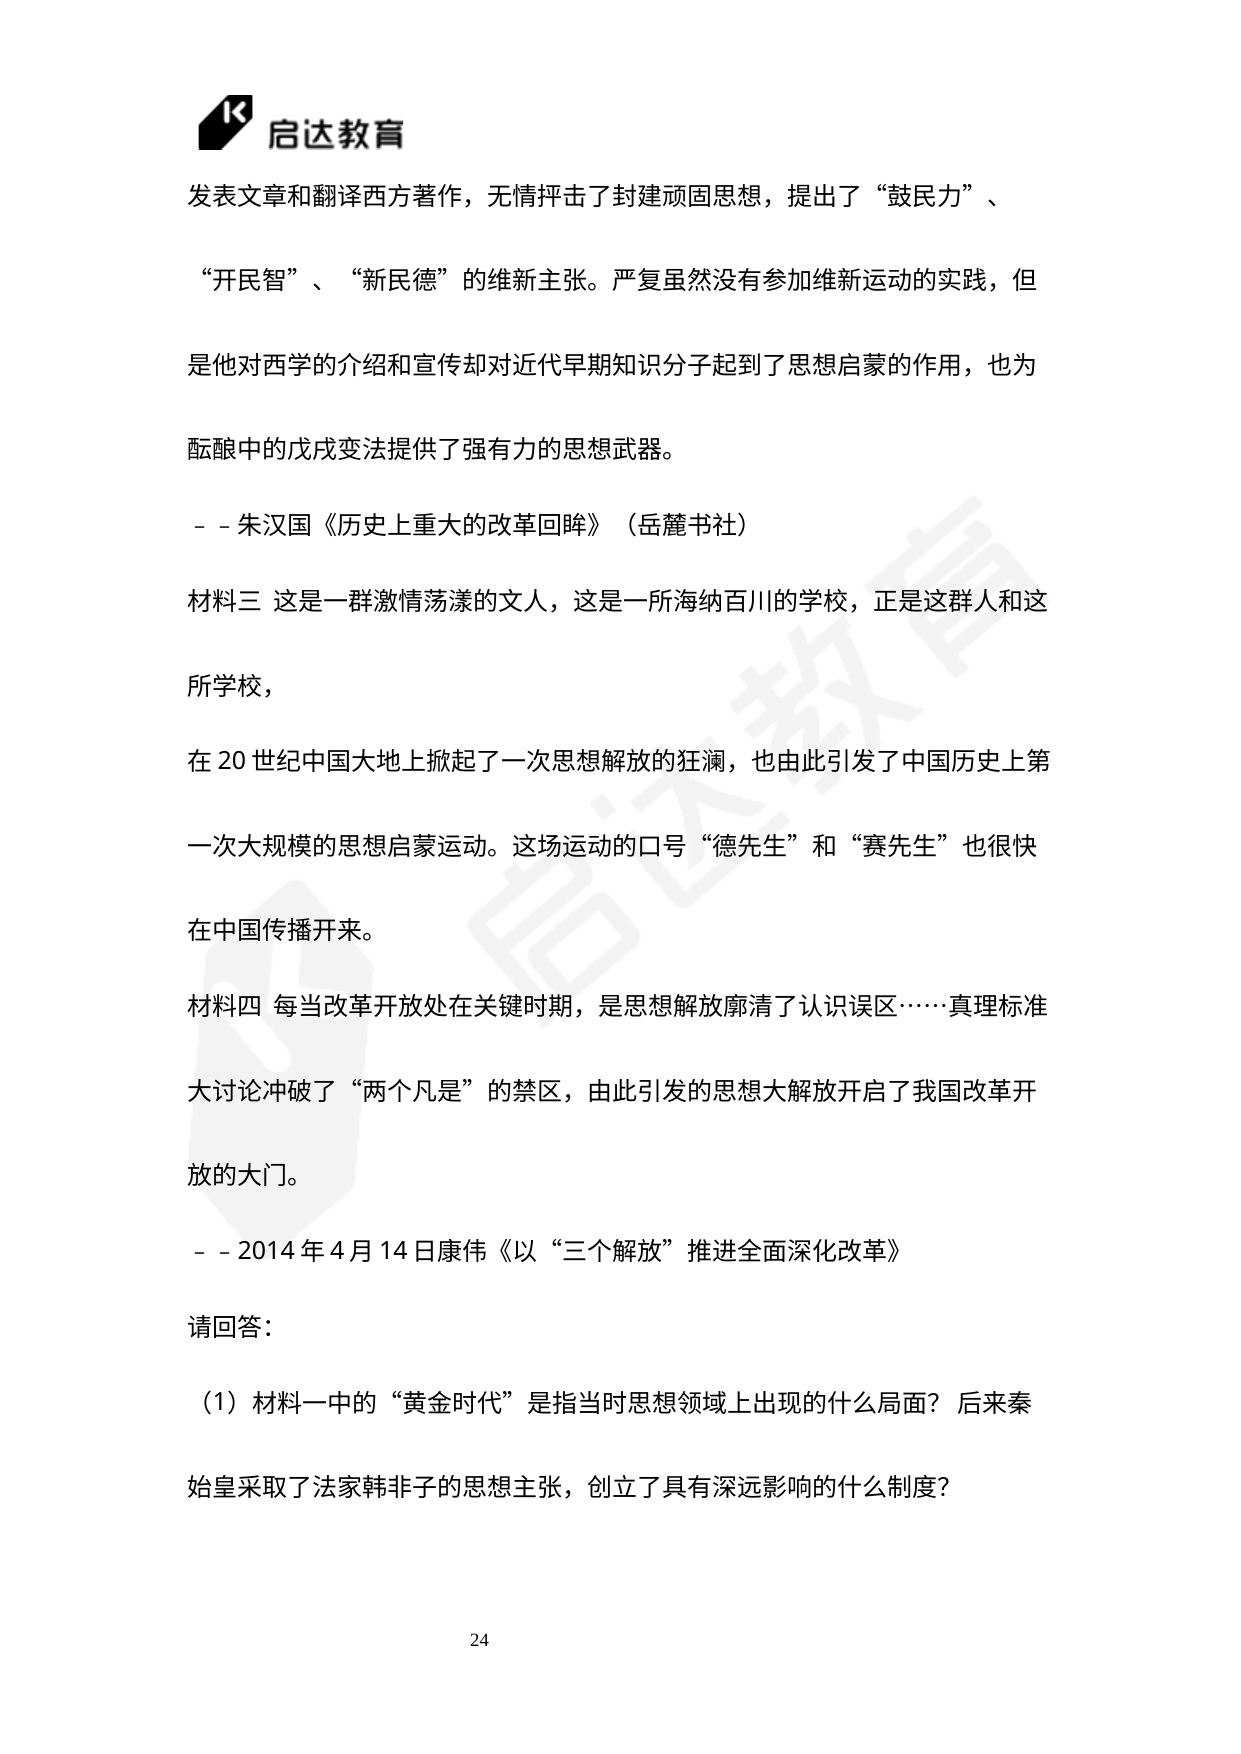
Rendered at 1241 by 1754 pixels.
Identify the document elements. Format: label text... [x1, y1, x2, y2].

text ﹣﹣2014年4月14日康伟《以“三个解放”推进全面深化改革》 [187, 1217, 1053, 1282]
text ﹣﹣朱汉国《历史上重大的改革回眸》（岳麓书社） [187, 491, 1053, 556]
text 在20世纪中国大地上掀起了一次思想解放的狂澜，也由此引发了中国历史上第一次大规模的思想启蒙运动。这场运动的口号“德先生”和“赛先生”也很快在中国传播开来。 [187, 727, 1053, 961]
text 材料四 每当改革开放处在关键时期，是思想解放廓清了认识误区……真理标准大讨论冲破了“两个凡是”的禁区，由此引发的思想大解放开启了我国改革开放的大门。 [187, 972, 1053, 1206]
picture [198, 95, 404, 150]
text 请回答： [187, 1293, 1053, 1358]
text （1）材料一中的“黄金时代”是指当时思想领域上出现的什么局面？ 后来秦始皇采取了法家韩非子的思想主张，创立了具有深远影响的什么制度？ [187, 1369, 1053, 1518]
text 材料三 这是一群激情荡漾的文人，这是一所海纳百川的学校，正是这群人和这所学校， [187, 567, 1053, 717]
